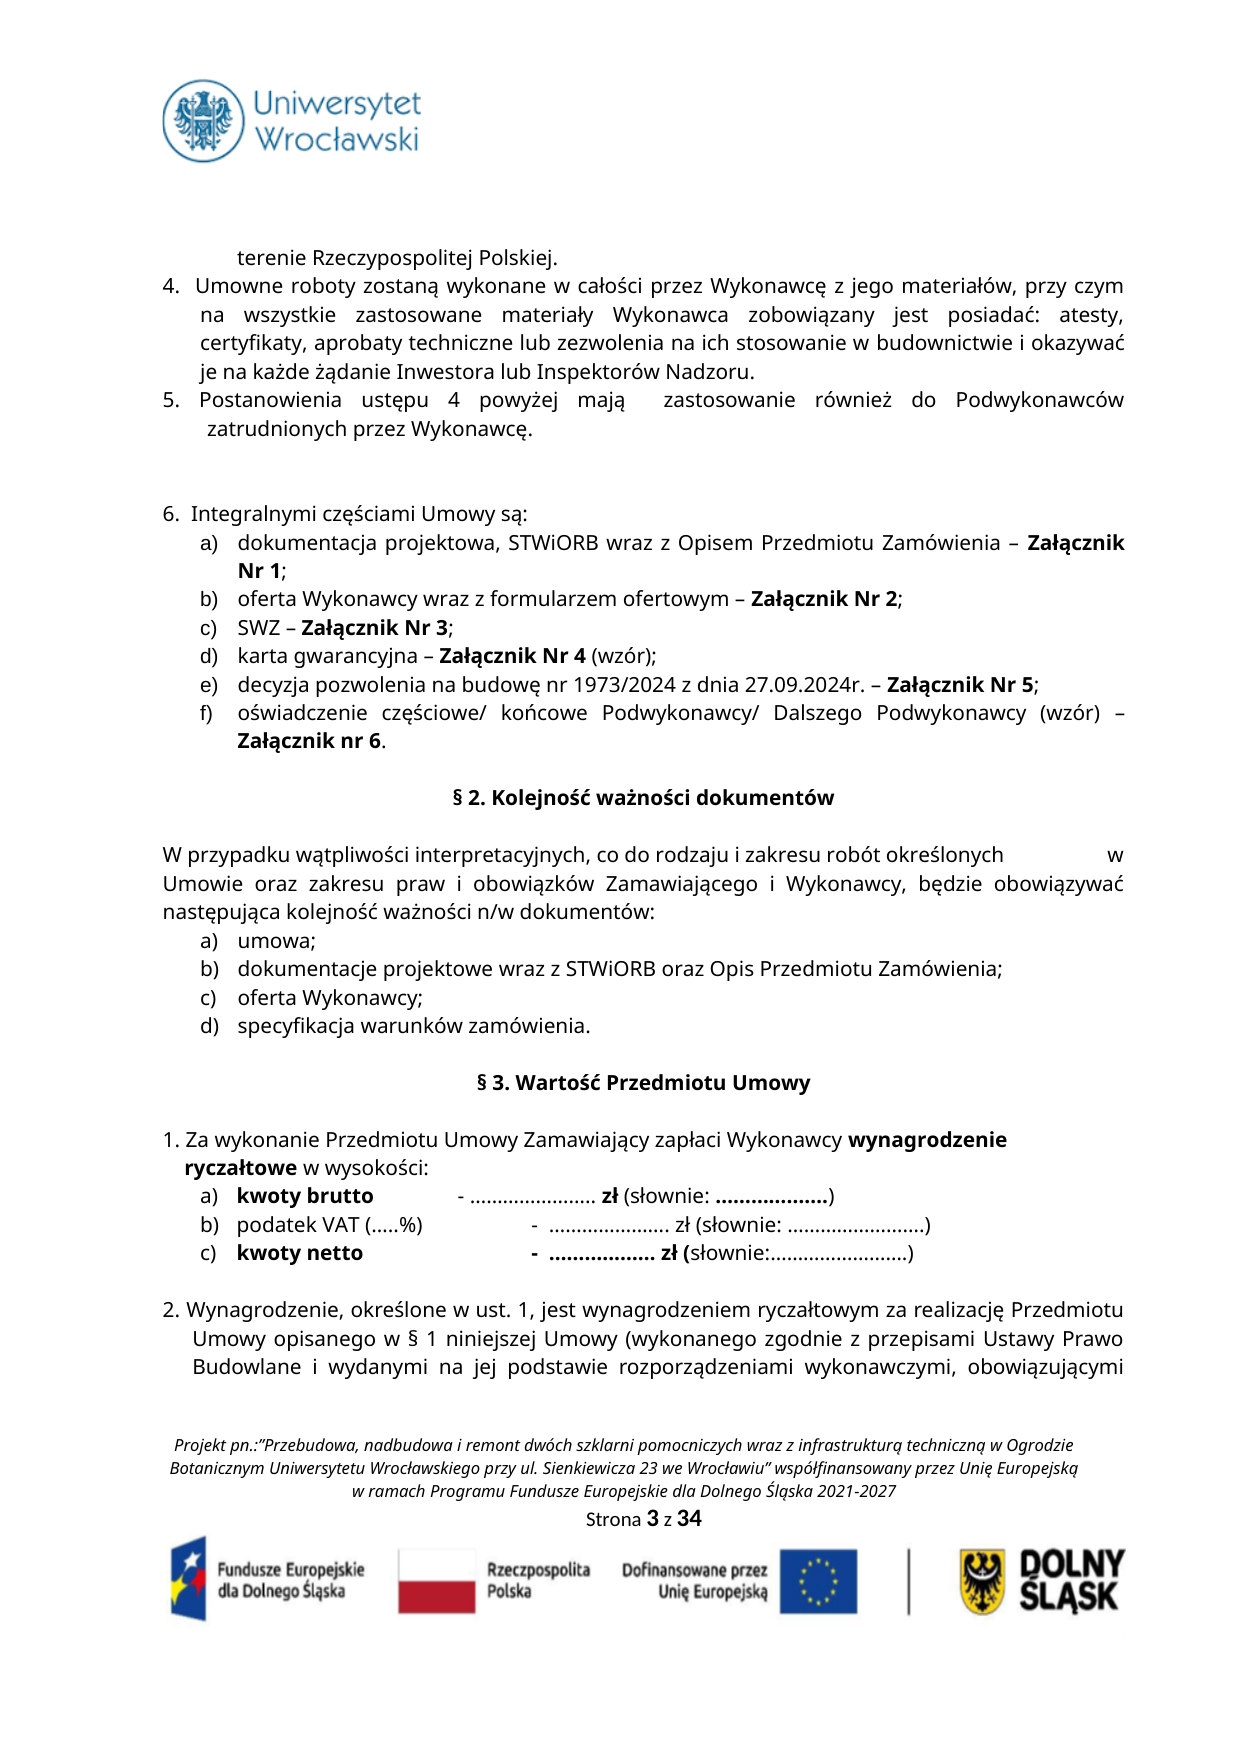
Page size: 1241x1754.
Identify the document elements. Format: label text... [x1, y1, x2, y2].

text § 3. Wartość Przedmiotu Umowy [162, 1068, 1125, 1096]
list dokumentacje projektowe wraz z STWiORB oraz Opis Przedmiotu Zamówienia; [200, 954, 1125, 983]
list decyzja pozwolenia na budowę nr 1973/2024 z dnia 27.09.2024r. – Załącznik Nr 5; [200, 670, 1125, 698]
text 4. Umowne roboty zostaną wykonane w całości przez Wykonawcę z jego materiałów, przy czym na wszystkie zastosowane materiały Wykonawca zobowiązany jest posiadać: atesty, certyfikaty, aprobaty techniczne lub zezwolenia na ich stosowanie w budownictwie i okazywać je na każde żądanie Inwestora lub Inspektorów Nadzoru. [162, 272, 1125, 385]
list oferta Wykonawcy wraz z formularzem ofertowym – Załącznik Nr 2; [200, 584, 1125, 613]
list umowa; [200, 926, 1125, 954]
list oświadczenie częściowe/ końcowe Podwykonawcy/ Dalszego Podwykonawcy (wzór) – Załącznik nr 6. [200, 698, 1125, 755]
list podatek VAT (…..%) - …………………. zł (słownie: …………………….) [200, 1210, 1125, 1238]
picture [162, 0, 421, 244]
list oferta Wykonawcy; [200, 983, 1125, 1011]
list karta gwarancyjna – Załącznik Nr 4 (wzór); [200, 641, 1125, 670]
text 5. Postanowienia ustępu 4 powyżej mają zastosowanie również do Podwykonawców zatrudnionych przez Wykonawcę. [162, 385, 1125, 442]
text ryczałtowe w wysokości: [162, 1153, 1125, 1182]
picture [162, 1532, 1126, 1639]
text W przypadku wątpliwości interpretacyjnych, co do rodzaju i zakresu robót określonych w Umowie oraz zakresu praw i obowiązków Zamawiającego i Wykonawcy, będzie obowiązywać następująca kolejność ważności n/w dokumentów: [162, 840, 1125, 926]
list dokumentacja projektowa, STWiORB wraz z Opisem Przedmiotu Zamówienia – Załącznik Nr 1; [200, 528, 1125, 584]
list SWZ – Załącznik Nr 3; [200, 613, 1125, 641]
text 6. Integralnymi częściami Umowy są: [162, 499, 1125, 528]
list specyfikacja warunków zamówienia. [200, 1011, 1125, 1039]
text 1. Za wykonanie Przedmiotu Umowy Zamawiający zapłaci Wykonawcy wynagrodzenie [162, 1125, 1125, 1153]
list kwoty netto - ………...…… zł (słownie:…………………….) [200, 1238, 1125, 1267]
text § 2. Kolejność ważności dokumentów [162, 783, 1125, 812]
list kwoty brutto - ………………….. zł (słownie: ……………….) [200, 1182, 1125, 1210]
